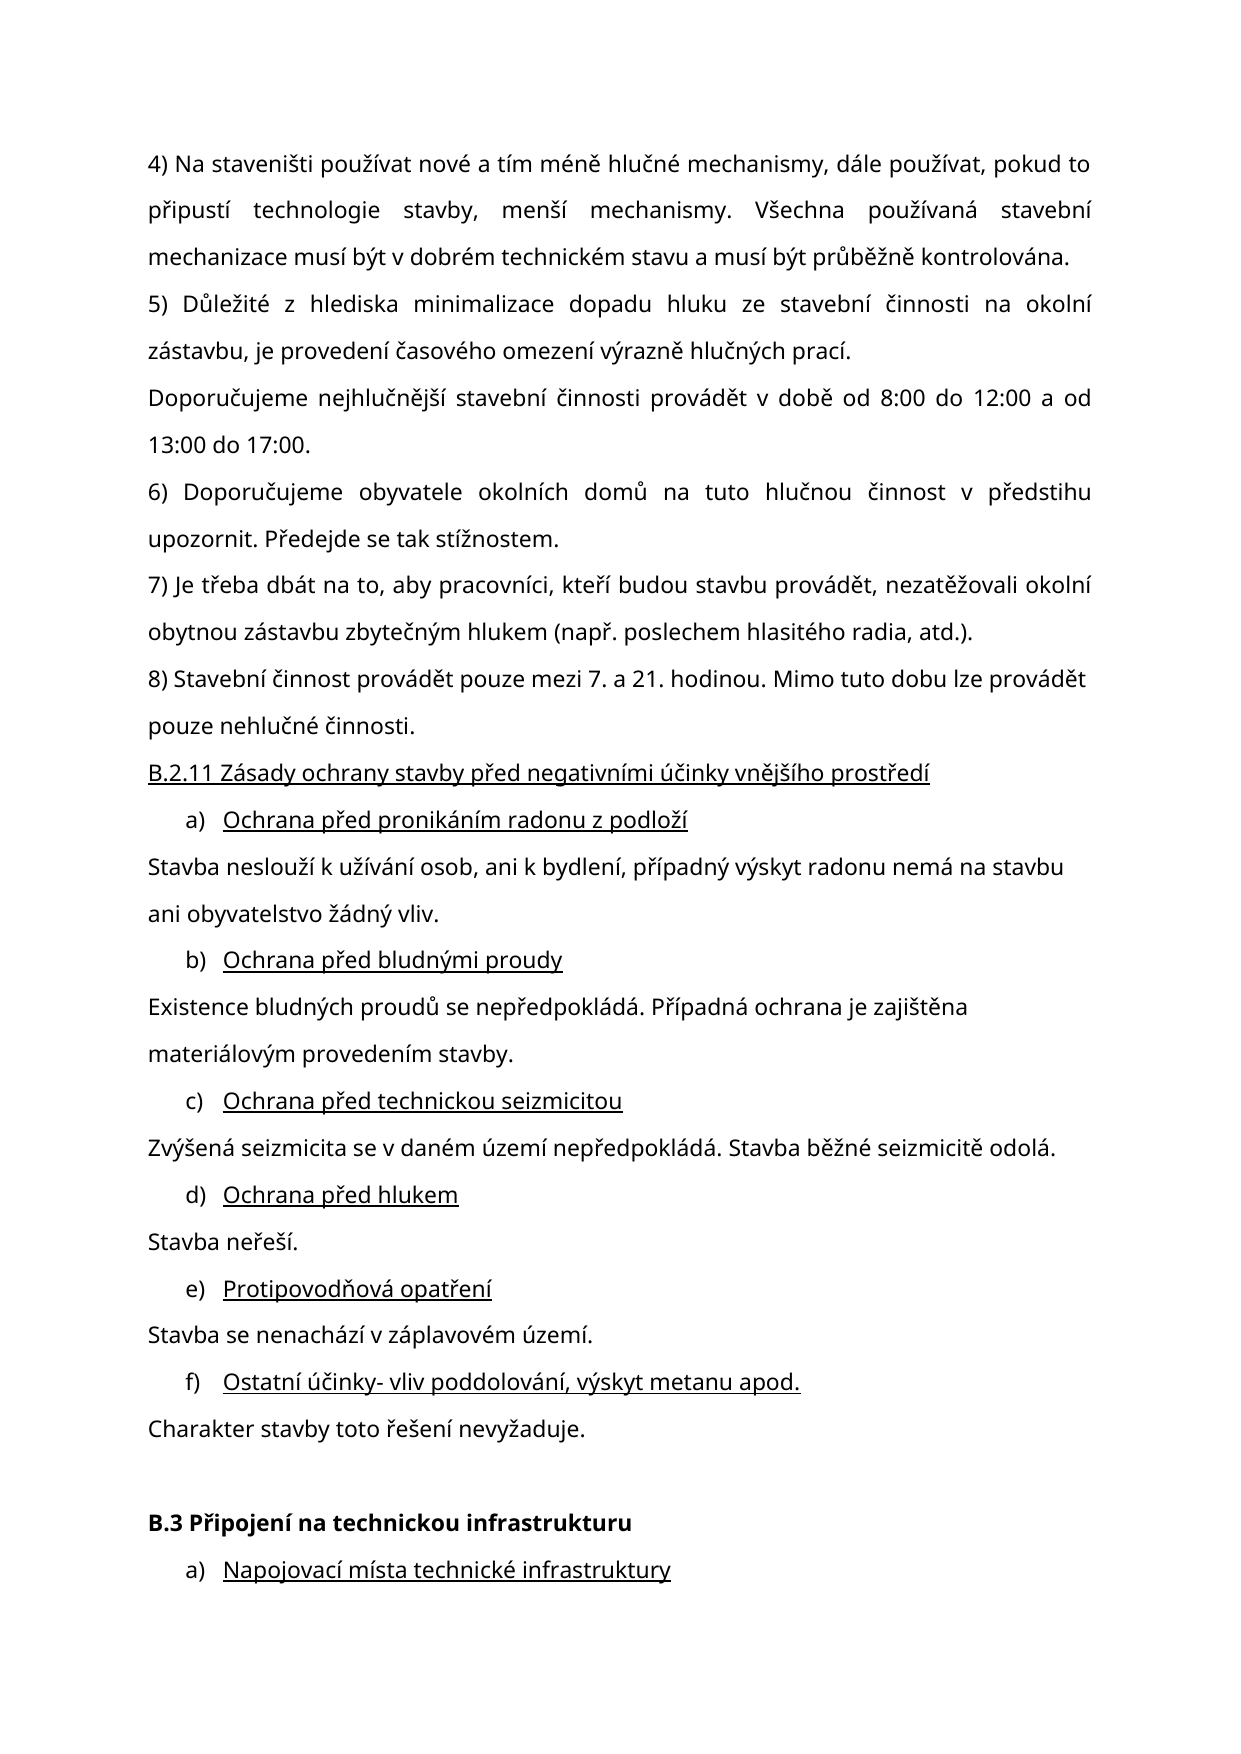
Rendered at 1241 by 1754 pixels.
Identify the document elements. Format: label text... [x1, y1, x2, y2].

text 4) Na staveništi používat nové a tím méně hlučné mechanismy, dále používat, pokud to připustí technologie stavby, menší mechanismy. Všechna používaná stavební mechanizace musí být v dobrém technickém stavu a musí být průběžně kontrolována. [148, 148, 1093, 273]
text B.3 Připojení na technickou infrastrukturu [148, 1507, 1093, 1538]
list Napojovací místa technické infrastruktury [185, 1554, 1093, 1585]
text Stavba se nenachází v záplavovém území. [148, 1319, 1093, 1351]
list Ochrana před bludnými proudy [185, 944, 1093, 976]
text Existence bludných proudů se nepředpokládá. Případná ochrana je zajištěna materiálovým provedením stavby. [148, 991, 1093, 1069]
list Ochrana před pronikáním radonu z podloží [185, 804, 1093, 835]
list Ochrana před hlukem [185, 1179, 1093, 1210]
list Protipovodňová opatření [185, 1273, 1093, 1304]
text B.2.11 Zásady ochrany stavby před negativními účinky vnějšího prostředí [148, 757, 1093, 788]
text Stavba neslouží k užívání osob, ani k bydlení, případný výskyt radonu nemá na stavbu ani obyvatelstvo žádný vliv. [148, 851, 1093, 929]
text Zvýšená seizmicita se v daném území nepředpokládá. Stavba běžné seizmicitě odolá. [148, 1132, 1093, 1163]
text Stavba neřeší. [148, 1226, 1093, 1257]
list Ostatní účinky- vliv poddolování, výskyt metanu apod. [185, 1366, 1093, 1398]
text Charakter stavby toto řešení nevyžaduje. [148, 1413, 1093, 1444]
text 5) Důležité z hlediska minimalizace dopadu hluku ze stavební činnosti na okolní zástavbu, je provedení časového omezení výrazně hlučných prací. [148, 288, 1093, 366]
text Doporučujeme nejhlučnější stavební činnosti provádět v době od 8:00 do 12:00 a od 13:00 do 17:00. [148, 382, 1093, 460]
text 6) Doporučujeme obyvatele okolních domů na tuto hlučnou činnost v předstihu upozornit. Předejde se tak stížnostem. [148, 476, 1093, 554]
text 7) Je třeba dbát na to, aby pracovníci, kteří budou stavbu provádět, nezatěžovali okolní obytnou zástavbu zbytečným hlukem (např. poslechem hlasitého radia, atd.). [148, 569, 1093, 648]
text 8) Stavební činnost provádět pouze mezi 7. a 21. hodinou. Mimo tuto dobu lze provádět pouze nehlučné činnosti. [148, 663, 1093, 741]
list Ochrana před technickou seizmicitou [185, 1085, 1093, 1116]
